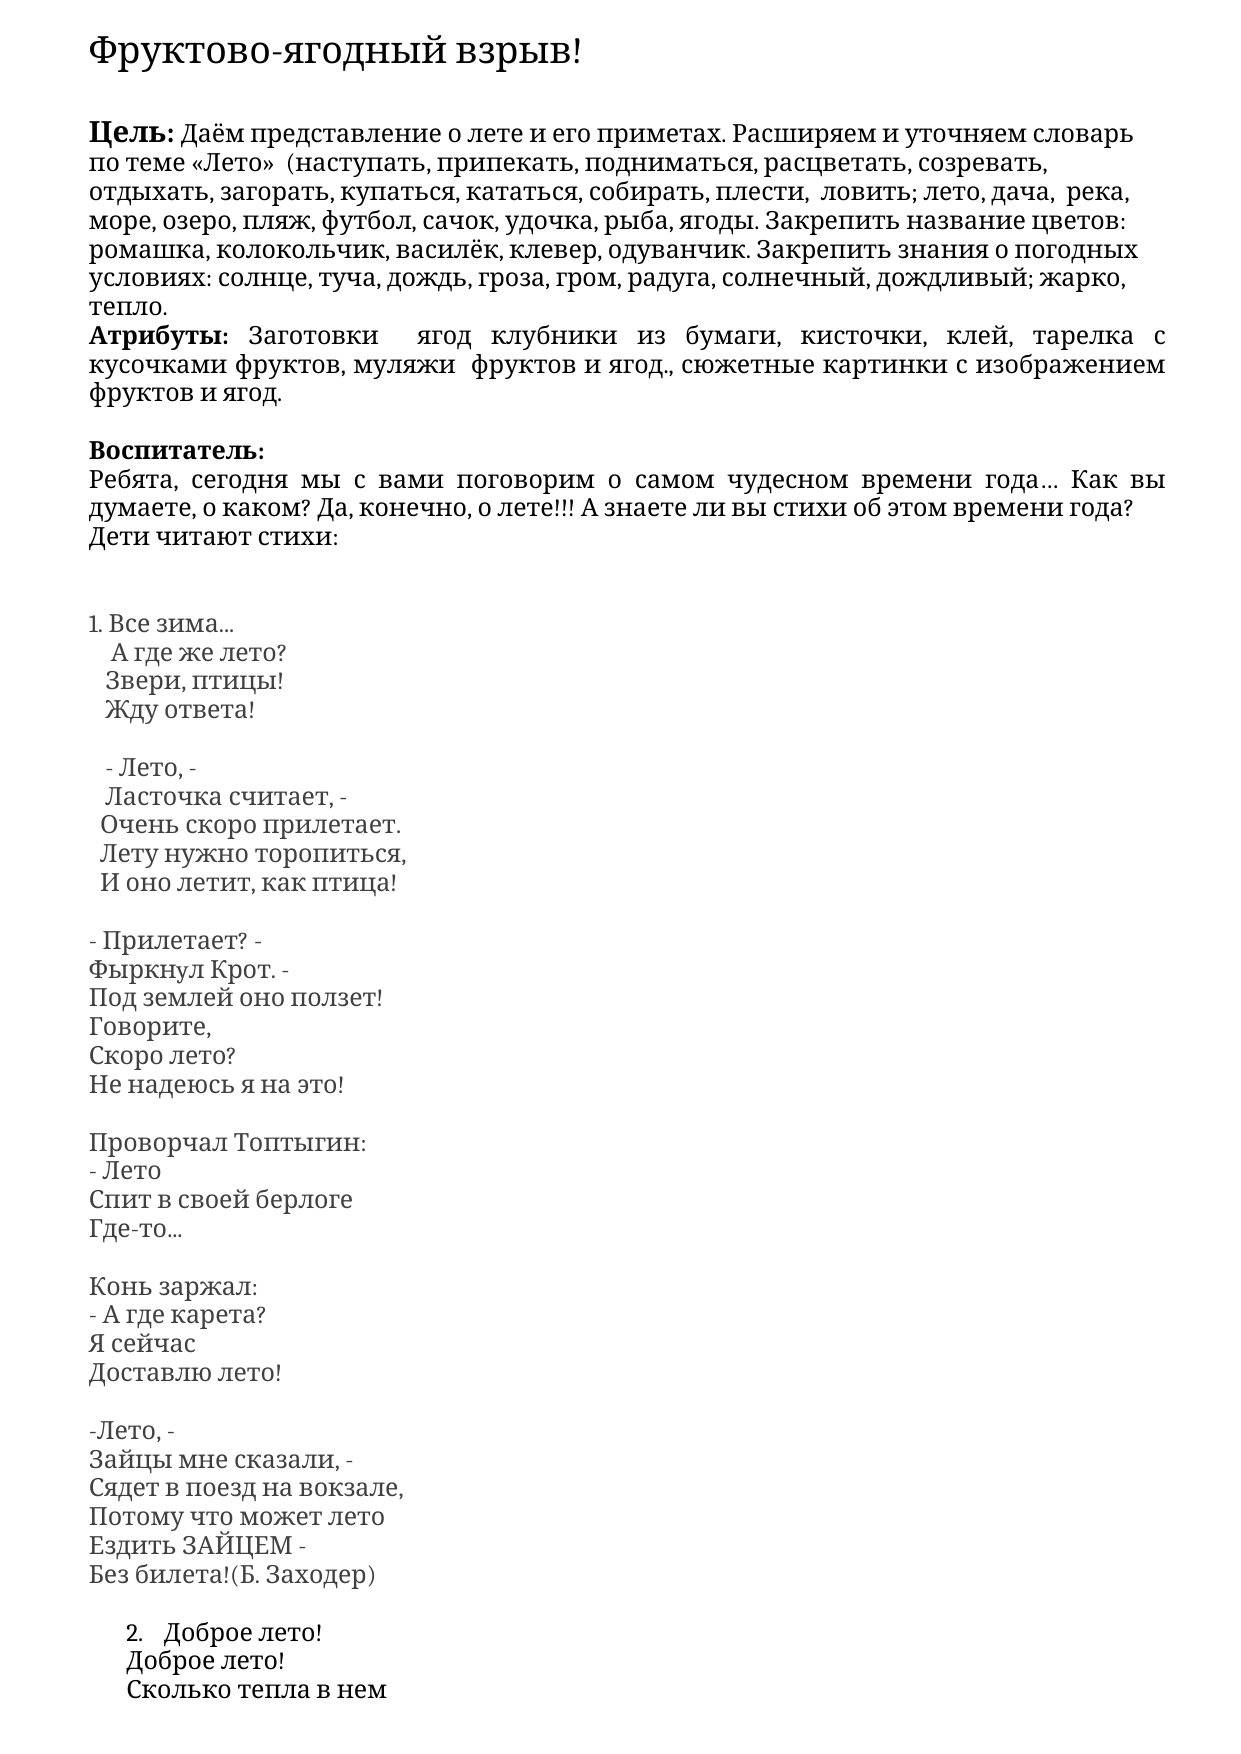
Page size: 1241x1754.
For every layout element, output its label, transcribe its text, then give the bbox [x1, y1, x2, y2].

text - Прилетает? - Фыркнyл Крот. - Под землей оно ползет! Говорите, Скоро лето? Не надеюсь я на это! [89, 927, 1167, 1099]
text Ребята, сегодня мы с вами поговорим о самом чудесном времени года… Как вы думаете, о каком? Да, конечно, о лете!!! А знаете ли вы стихи об этом времени года? [89, 466, 1167, 523]
list Доброе лето! [126, 1618, 1167, 1647]
text Воспитатель: [89, 437, 1167, 466]
text Сколько тепла в нем [126, 1676, 1167, 1705]
text -Лето, - Зайцы мне сказали, - Сядет в поезд на вокзале, Потому что может лето Ездить ЗАЙЦЕМ - Без билета!(Б. Заходер) [89, 1417, 1167, 1589]
text Дети читают стихи: [89, 523, 1167, 552]
text Атрибуты: Заготовки ягод клубники из бумаги, кисточки, клей, тарелка с кусочками фруктов, муляжи фруктов и ягод., сюжетные картинки с изображением фруктов и ягод. [89, 322, 1167, 408]
text - Лето, - Ласточка считает, - Очень скоро прилетает. Лету нужно торопиться, И оно летит, как птица! [89, 754, 1167, 898]
text Конь заржал: - А где карета? Я сейчас Доставлю лето! [89, 1273, 1167, 1388]
text Доброе лето! [126, 1647, 1167, 1676]
text Цель: Даём представление о лете и его приметах. Расширяем и уточняем словарь по теме «Лето» (наступать, припекать, подниматься, расцветать, созревать, отдыхать, загорать, купаться, кататься, собирать, плести, ловить; лето, дача, река, море, озеро, пляж, футбол, сачок, удочка, рыба, ягоды. Закрепить название цветов: ромашка, колокольчик, василёк, клевер, одуванчик. Закрепить знания о погодных условиях: солнце, туча, дождь, гроза, гром, радуга, солнечный, дождливый; жарко, тепло. [89, 116, 1167, 322]
text 1. Все зима... А где же лето? Звери, птицы! Жду ответа! [89, 610, 1167, 725]
text Фруктово-ягодный взрыв! [89, 29, 1167, 73]
text Проворчал Топтыгин: - Лето Спит в своей берлоге Где-то... [89, 1128, 1167, 1243]
